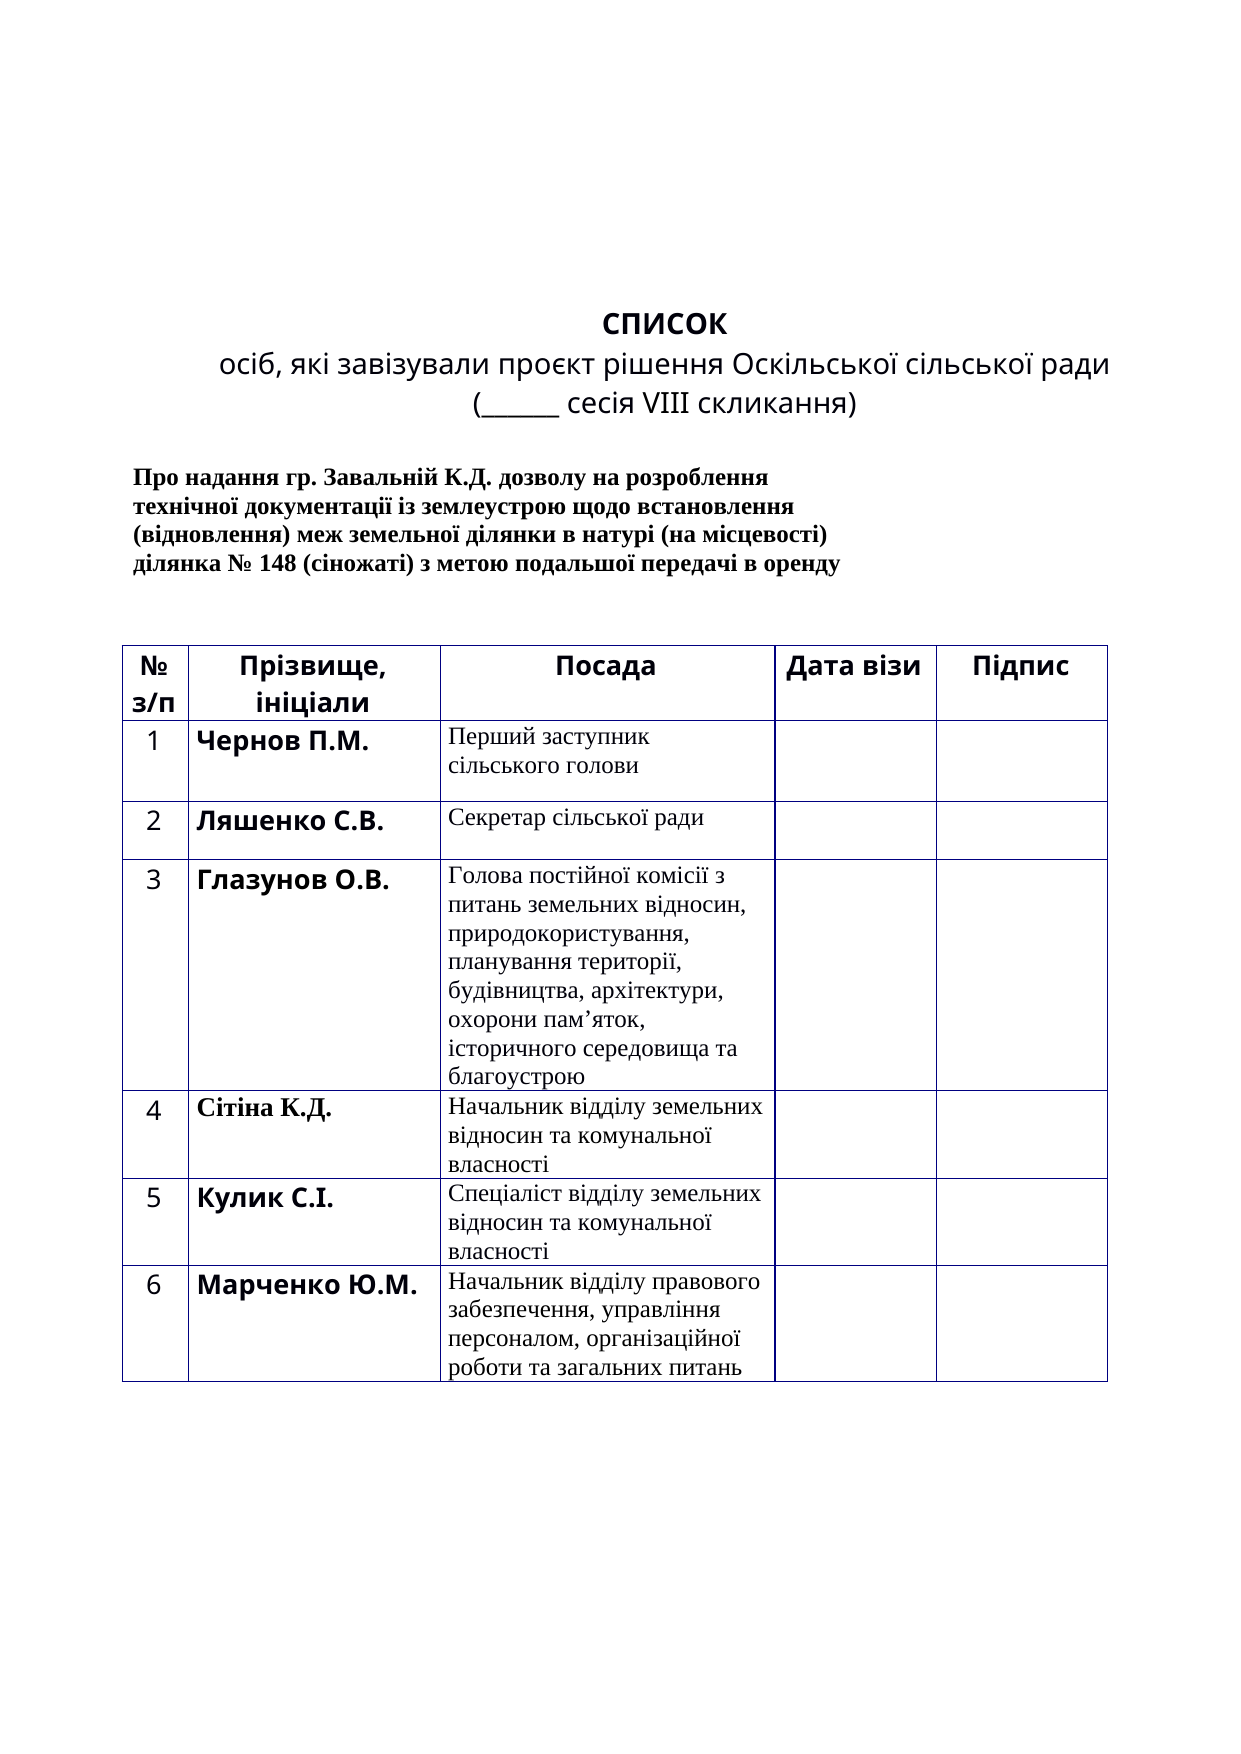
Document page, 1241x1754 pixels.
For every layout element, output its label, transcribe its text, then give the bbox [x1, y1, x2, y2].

table_cell Марченко Ю.М. [189, 1266, 440, 1381]
table_cell [937, 1179, 1107, 1265]
text (відновлення) меж земельної ділянки в натурі (на місцевості) [133, 519, 1196, 548]
table_cell Чернов П.М. [189, 721, 440, 801]
table_cell 6 [123, 1266, 188, 1381]
table_cell [776, 860, 936, 1090]
table_cell Сітіна К.Д. [189, 1091, 440, 1177]
table_cell Перший заступник сільського голови [441, 721, 774, 801]
text Про надання гр. Завальній К.Д. дозволу на розроблення [133, 462, 1196, 491]
table_cell [776, 802, 936, 859]
table_cell 2 [123, 802, 188, 859]
text (______ сесія VІІІ скликання) [133, 383, 1196, 422]
text СПИСОК [133, 303, 1196, 343]
table_cell Голова постійної комісії з питань земельних відносин, природокористування, планування території, будівництва, архітектури, охорони пам’яток, історичного середовища та благоустрою [441, 860, 774, 1090]
text ділянка № 148 (сіножаті) з метою подальшої передачі в оренду [133, 548, 1196, 577]
table_cell Спеціаліст відділу земельних відносин та комунальної власності [441, 1179, 774, 1265]
table_cell 5 [123, 1179, 188, 1265]
table_cell [937, 1091, 1107, 1177]
table_cell [776, 1179, 936, 1265]
table_cell [776, 1266, 936, 1381]
table_header Підпис [937, 646, 1107, 720]
text технічної документації із землеустрою щодо встановлення [133, 491, 1196, 519]
text осіб, які завізували проєкт рішення Оскільської сільської ради [133, 343, 1196, 383]
table_cell [937, 721, 1107, 801]
table_cell Глазунов О.В. [189, 860, 440, 1090]
table_cell Кулик С.І. [189, 1179, 440, 1265]
table_header № з/п [123, 646, 188, 720]
table_header Прізвище, ініціали [189, 646, 440, 720]
table_cell [776, 721, 936, 801]
table_cell [776, 1091, 936, 1177]
table_cell 4 [123, 1091, 188, 1177]
table_cell 3 [123, 860, 188, 1090]
table_cell Начальник відділу земельних відносин та комунальної власності [441, 1091, 774, 1177]
table_cell [937, 1266, 1107, 1381]
table_cell Секретар сільської ради [441, 802, 774, 859]
table_cell [937, 802, 1107, 859]
table_header Посада [441, 646, 774, 720]
table_cell Начальник відділу правового забезпечення, управління персоналом, організаційної роботи та загальних питань [441, 1266, 774, 1381]
table_cell 1 [123, 721, 188, 801]
table_header Дата візи [776, 646, 936, 720]
table_cell Ляшенко С.В. [189, 802, 440, 859]
table_cell [937, 860, 1107, 1090]
